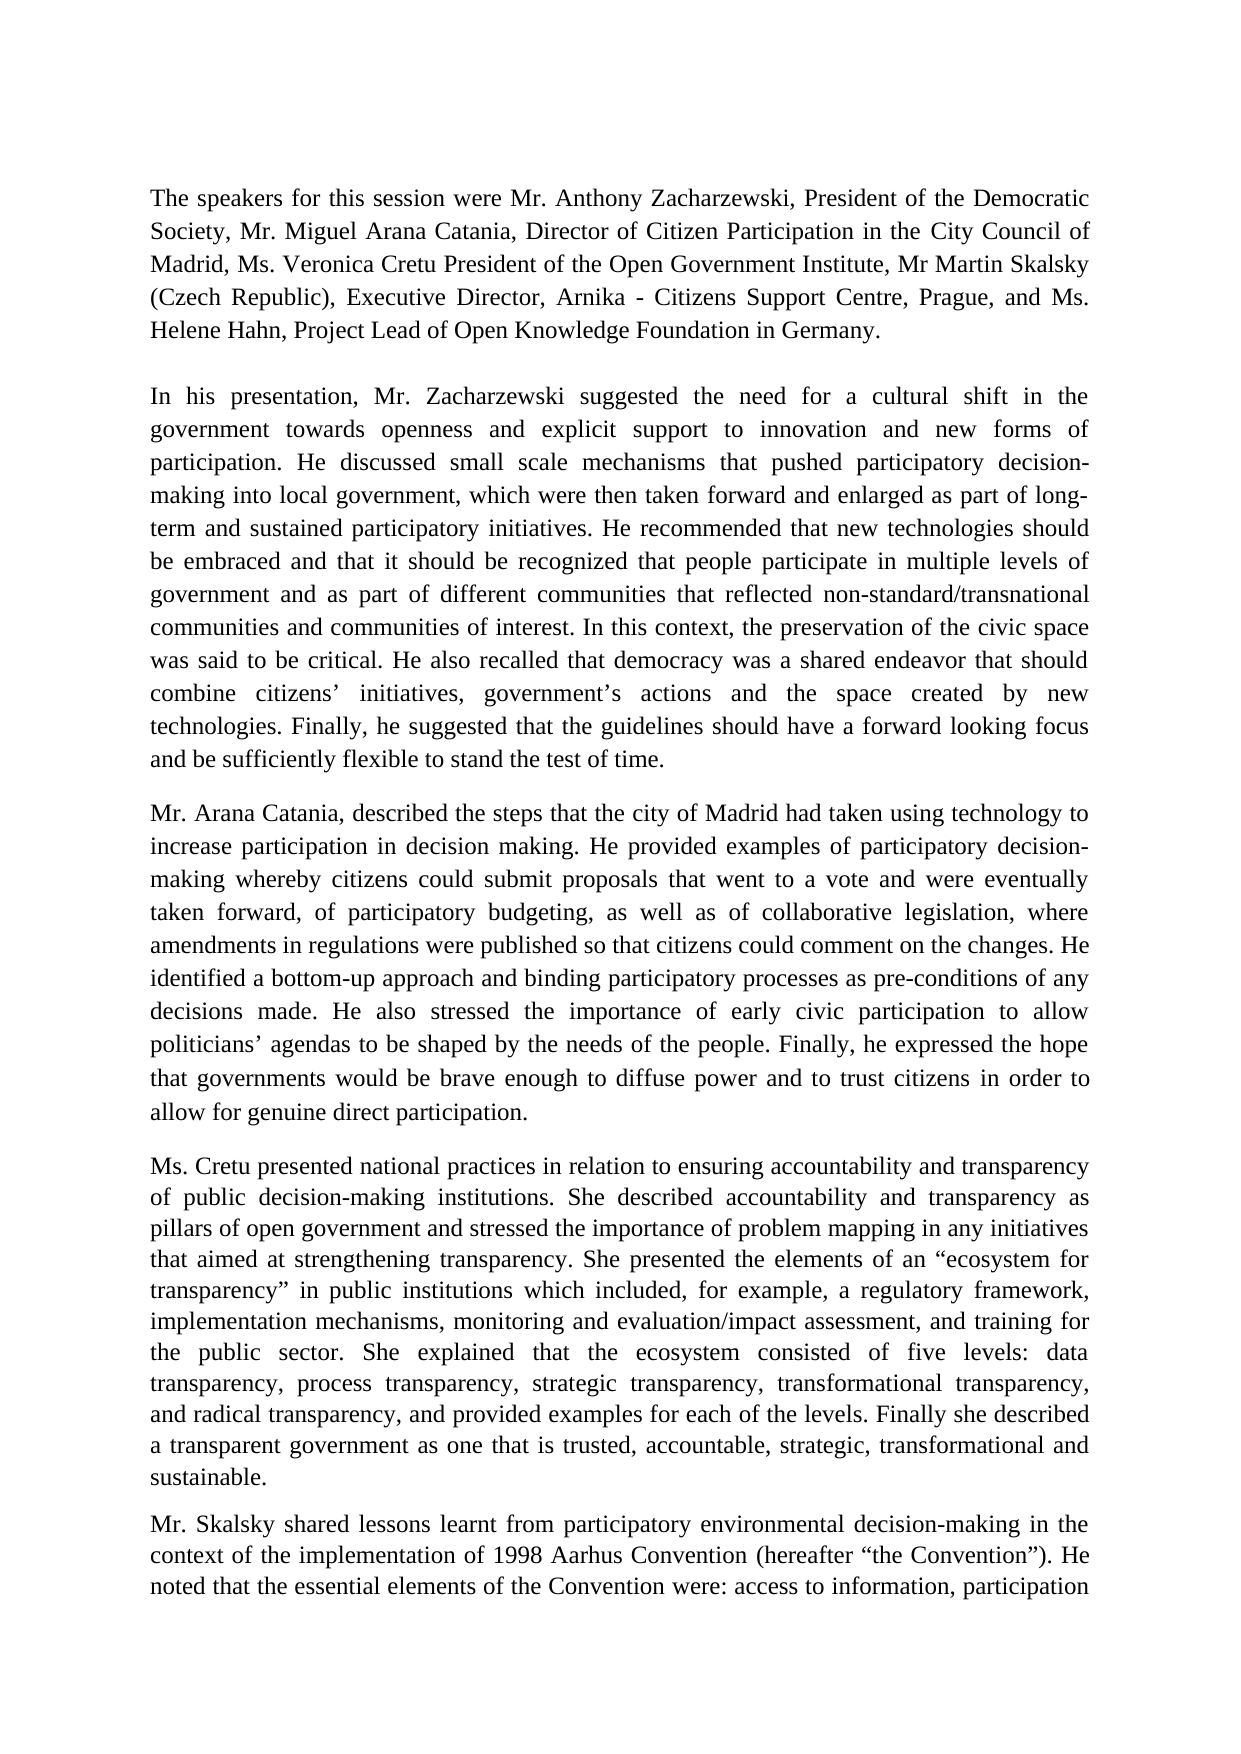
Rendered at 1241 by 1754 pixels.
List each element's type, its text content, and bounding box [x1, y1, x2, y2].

text Mr. Arana Catania, described the steps that the city of Madrid had taken using technology to increase participation in decision making. He provided examples of participatory decision-making whereby citizens could submit proposals that went to a vote and were eventually taken forward, of participatory budgeting, as well as of collaborative legislation, where amendments in regulations were published so that citizens could comment on the changes. He identified a bottom-up approach and binding participatory processes as pre-conditions of any decisions made. He also stressed the importance of early civic participation to allow politicians’ agendas to be shaped by the needs of the people. Finally, he expressed the hope that governments would be brave enough to diffuse power and to trust citizens in order to allow for genuine direct participation. [150, 798, 1090, 1126]
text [150, 1509, 1090, 1600]
list The speakers for this session were Mr. Anthony Zacharzewski, President of the Democratic Society, Mr. Miguel Arana Catania, Director of Citizen Participation in the City Council of Madrid, Ms. Veronica Cretu President of the Open Government Institute, Mr Martin Skalsky (Czech Republic), Executive Director, Arnika - Citizens Support Centre, Prague, and Ms. Helene Hahn, Project Lead of Open Knowledge Foundation in Germany. [150, 183, 1090, 344]
text Ms. Cretu presented national practices in relation to ensuring accountability and transparency of public decision-making institutions. She described accountability and transparency as pillars of open government and stressed the importance of problem mapping in any initiatives that aimed at strengthening transparency. She presented the elements of an “ecosystem for transparency” in public institutions which included, for example, a regulatory framework, implementation mechanisms, monitoring and evaluation/impact assessment, and training for the public sector. She explained that the ecosystem consisted of five levels: data transparency, process transparency, strategic transparency, transformational transparency, and radical transparency, and provided examples for each of the levels. Finally she described a transparent government as one that is trusted, accountable, strategic, transformational and sustainable. [150, 1151, 1090, 1490]
list In his presentation, Mr. Zacharzewski suggested the need for a cultural shift in the government towards openness and explicit support to innovation and new forms of participation. He discussed small scale mechanisms that pushed participatory decision-making into local government, which were then taken forward and enlarged as part of long-term and sustained participatory initiatives. He recommended that new technologies should be embraced and that it should be recognized that people participate in multiple levels of government and as part of different communities that reflected non-standard/transnational communities and communities of interest. In this context, the preservation of the civic space was said to be critical. He also recalled that democracy was a shared endeavor that should combine citizens’ initiatives, government’s actions and the space created by new technologies. Finally, he suggested that the guidelines should have a forward looking focus and be sufficiently flexible to stand the test of time. [150, 381, 1090, 773]
